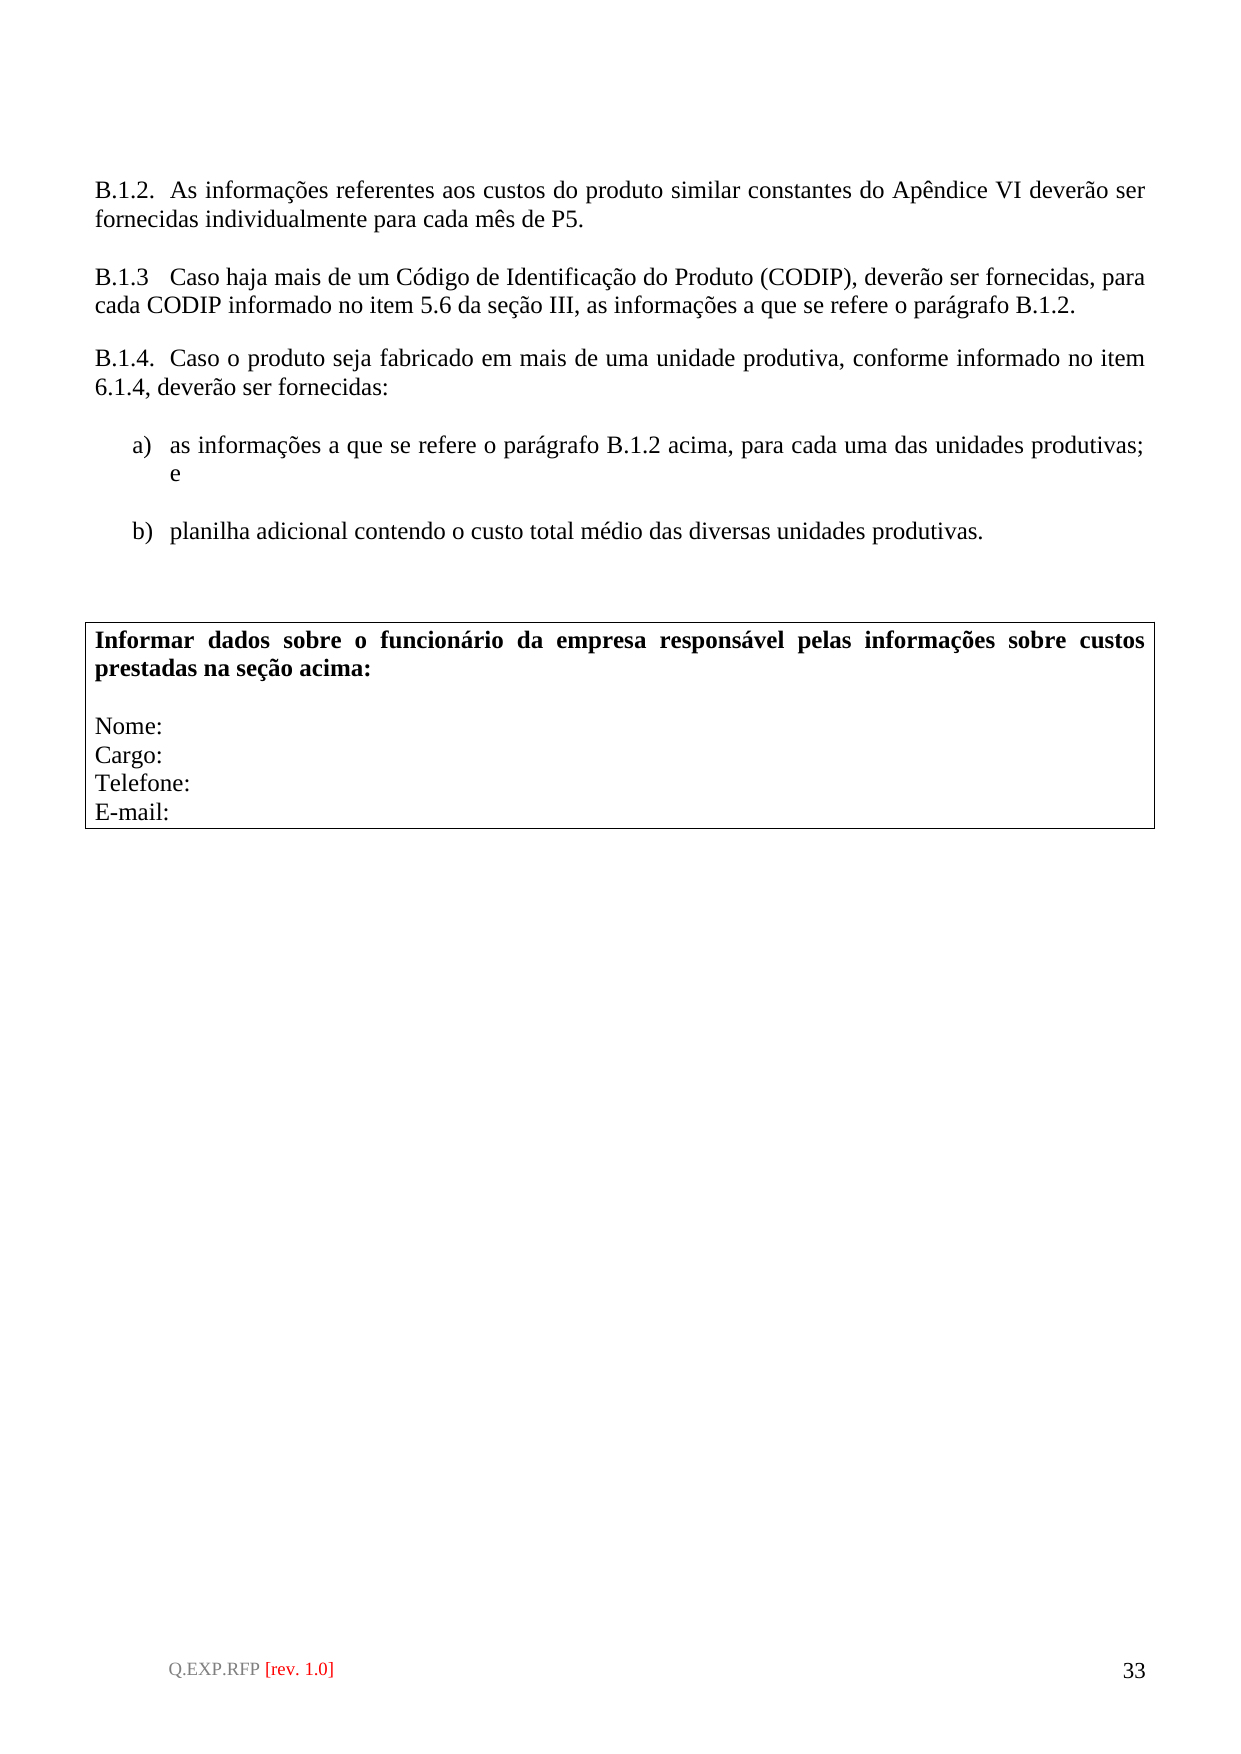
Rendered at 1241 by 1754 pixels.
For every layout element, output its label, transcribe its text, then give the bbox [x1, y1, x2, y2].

text E-mail: [86, 794, 1154, 828]
subtitle B.1.2. As informações referentes aos custos do produto similar constantes do Apêndice VI deverão ser fornecidas individualmente para cada mês de P5. [94, 176, 1146, 233]
subtitle as informações a que se refere o parágrafo B.1.2 acima, para cada uma das unidades produtivas; e [132, 430, 1146, 487]
subtitle B.1.3 Caso haja mais de um Código de Identificação do Produto (CODIP), deverão ser fornecidas, para cada CODIP informado no item 5.6 da seção III, as informações a que se refere o parágrafo B.1.2. [94, 262, 1146, 319]
text Informar dados sobre o funcionário da empresa responsável pelas informações sobre custos prestadas na seção acima: [86, 623, 1154, 682]
subtitle B.1.4. Caso o produto seja fabricado em mais de uma unidade produtiva, conforme informado no item 6.1.4, deverão ser fornecidas: [94, 343, 1146, 401]
text Telefone: [94, 768, 1146, 794]
text Cargo: [94, 740, 1146, 768]
text Nome: [94, 711, 1146, 740]
list planilha adicional contendo o custo total médio das diversas unidades produtivas. [132, 516, 1146, 545]
